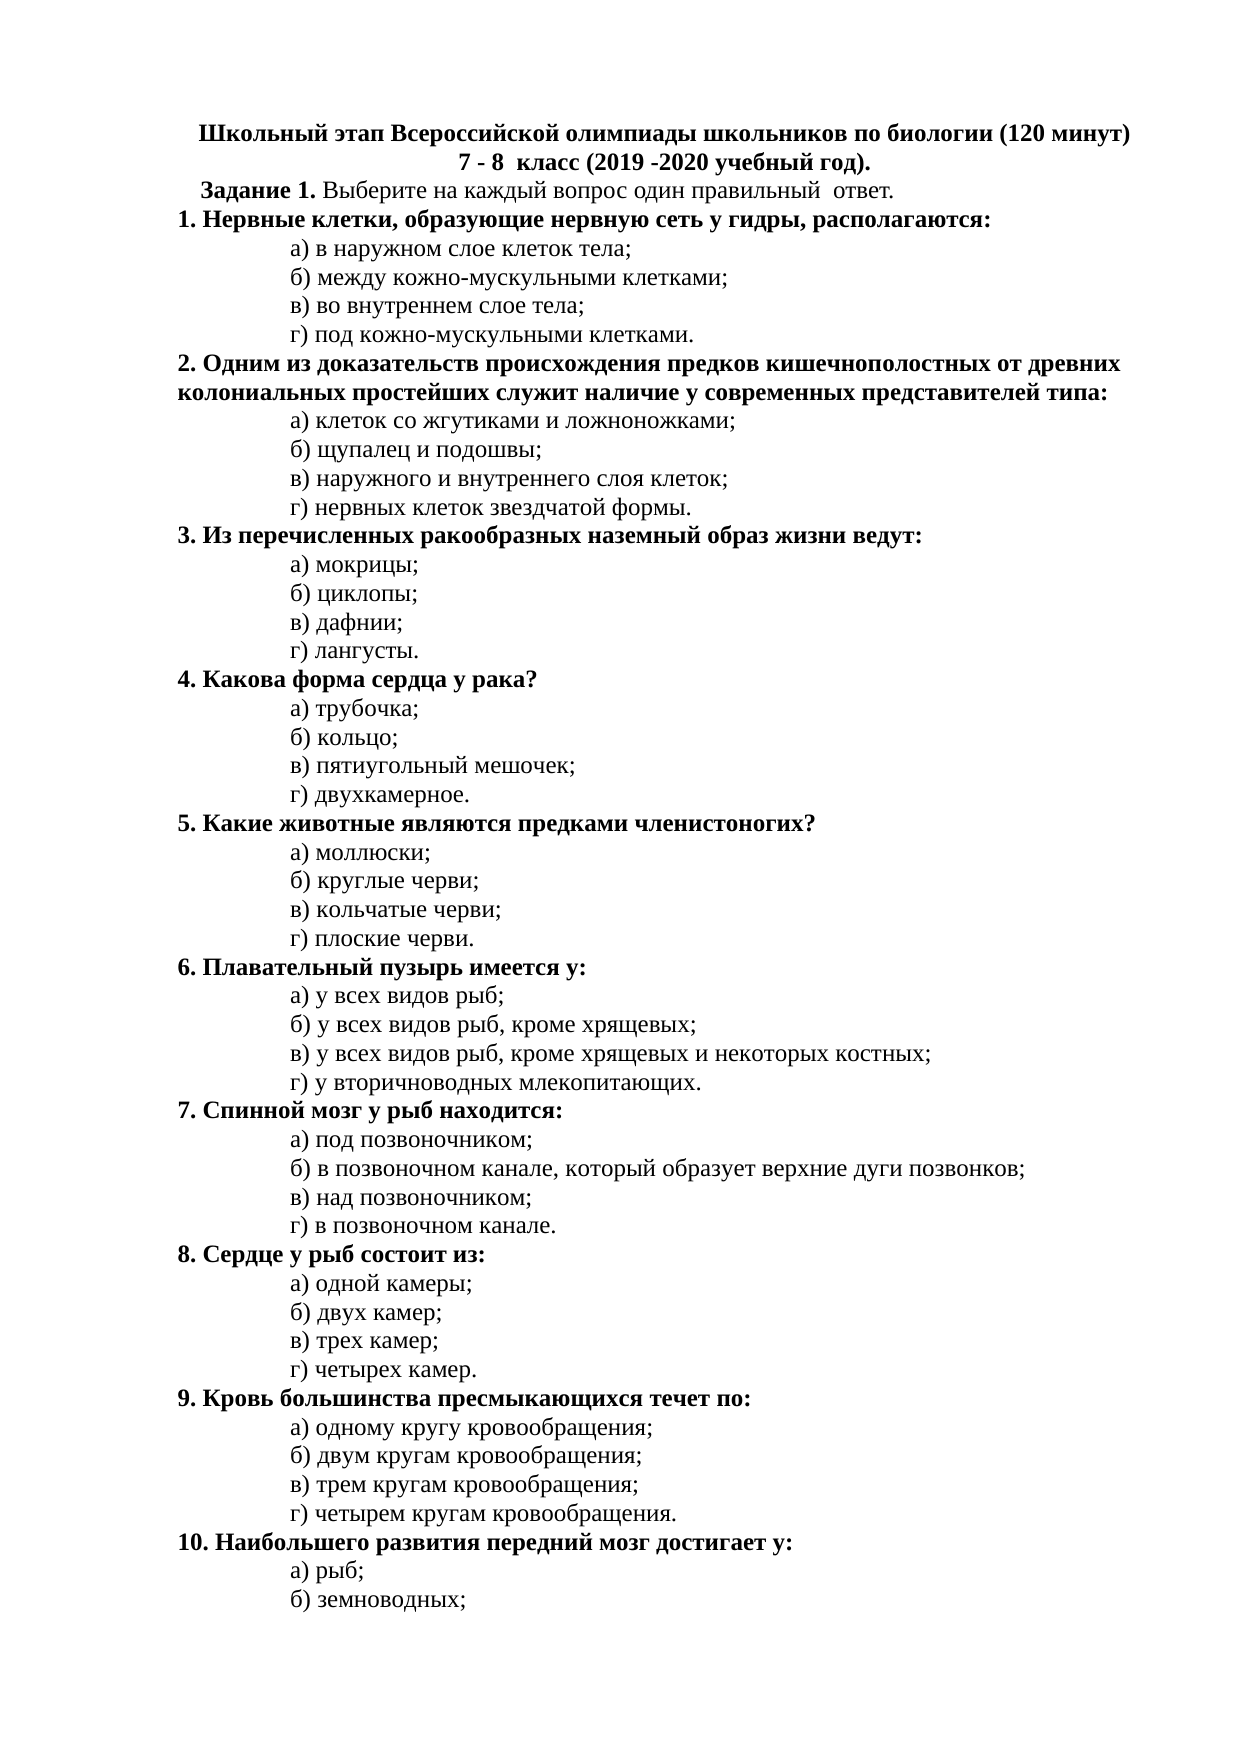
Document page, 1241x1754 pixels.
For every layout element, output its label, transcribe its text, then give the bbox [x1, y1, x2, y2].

text г) у вторичноводных млекопитающих. [177, 1067, 1152, 1096]
text а) рыб; [177, 1556, 1152, 1584]
text а) в наружном слое клеток тела; [177, 233, 1152, 262]
text в) пятиугольный мешочек; [177, 751, 1152, 779]
text а) трубочка; [177, 693, 1152, 722]
text в) трех камер; [177, 1326, 1152, 1354]
text г) нервных клеток звездчатой формы. [177, 492, 1152, 521]
text б) между кожно-мускульными клетками; [177, 262, 1152, 291]
text а) мокрицы; [177, 549, 1152, 578]
text а) одному кругу кровообращения; [177, 1412, 1152, 1441]
text г) двухкамерное. [177, 779, 1152, 808]
text г) плоские черви. [177, 923, 1152, 952]
text б) у всех видов рыб, кроме хрящевых; [177, 1009, 1152, 1038]
text г) под кожно-мускульными клетками. [177, 319, 1152, 348]
text 2. Одним из доказательств происхождения предков кишечнополостных от древних колониальных простейших служит наличие у современных представителей типа: [177, 348, 1152, 406]
text б) круглые черви; [177, 866, 1152, 894]
text в) во внутреннем слое тела; [177, 291, 1152, 319]
text б) двух камер; [177, 1297, 1152, 1326]
text б) двум кругам кровообращения; [177, 1441, 1152, 1469]
text 7 - 8 класс (2019 -2020 учебный год). [177, 147, 1152, 176]
text а) у всех видов рыб; [177, 981, 1152, 1009]
text в) у всех видов рыб, кроме хрящевых и некоторых костных; [177, 1038, 1152, 1067]
text а) клеток со жгутиками и ложноножками; [177, 406, 1152, 434]
text б) в позвоночном канале, который образует верхние дуги позвонков; [177, 1153, 1152, 1182]
text б) циклопы; [177, 578, 1152, 607]
text Задание 1. Выберите на каждый вопрос один правильный ответ. [177, 176, 1152, 204]
text в) кольчатые черви; [177, 894, 1152, 923]
text 4. Какова форма сердца у рака? [177, 664, 1152, 693]
text 5. Какие животные являются предками членистоногих? [177, 808, 1152, 837]
text г) лангусты. [177, 636, 1152, 664]
text 3. Из перечисленных ракообразных наземный образ жизни ведут: [177, 521, 1152, 549]
text в) дафнии; [177, 607, 1152, 636]
text г) четырем кругам кровообращения. [177, 1498, 1152, 1527]
text в) над позвоночником; [177, 1182, 1152, 1211]
text 9. Кровь большинства пресмыкающихся течет по: [177, 1383, 1152, 1412]
text б) кольцо; [177, 722, 1152, 751]
text 10. Наибольшего развития передний мозг достигает у: [177, 1527, 1152, 1556]
text б) щупалец и подошвы; [177, 434, 1152, 463]
text в) трем кругам кровообращения; [177, 1469, 1152, 1498]
text 1. Нервные клетки, образующие нервную сеть у гидры, располагаются: [177, 204, 1152, 233]
text Школьный этап Всероссийской олимпиады школьников по биологии (120 минут) [177, 118, 1152, 147]
text а) под позвоночником; [177, 1124, 1152, 1153]
text 7. Спинной мозг у рыб находится: [177, 1096, 1152, 1124]
text а) одной камеры; [177, 1268, 1152, 1297]
text 6. Плавательный пузырь имеется у: [177, 952, 1152, 981]
text 8. Сердце у рыб состоит из: [177, 1239, 1152, 1268]
text г) четырех камер. [177, 1354, 1152, 1383]
text г) в позвоночном канале. [177, 1211, 1152, 1239]
text в) наружного и внутреннего слоя клеток; [177, 463, 1152, 492]
text б) земноводных; [177, 1584, 1152, 1613]
text а) моллюски; [177, 837, 1152, 866]
